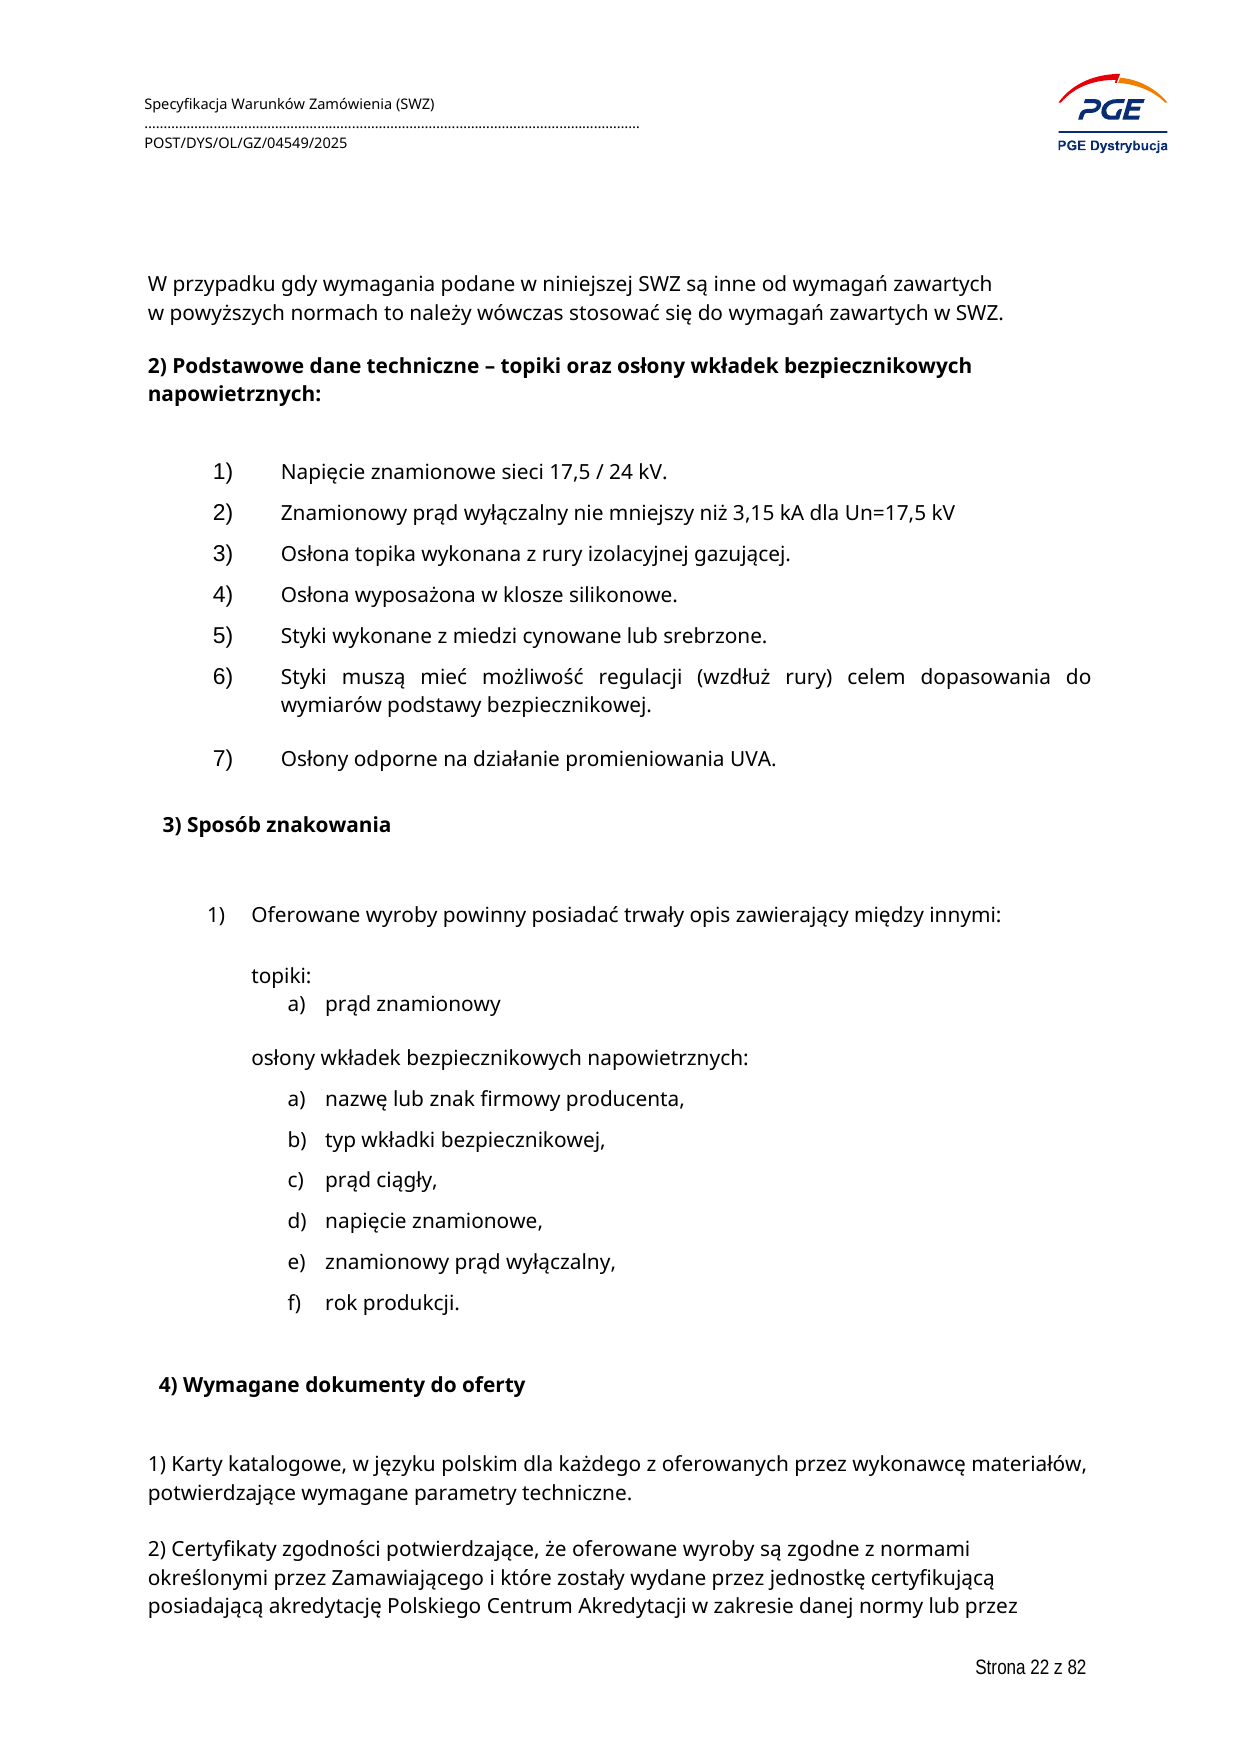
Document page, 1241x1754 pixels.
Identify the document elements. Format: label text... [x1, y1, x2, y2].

list Osłony odporne na działanie promieniowania UVA. [213, 744, 1092, 772]
list znamionowy prąd wyłączalny, [287, 1247, 1092, 1276]
text W przypadku gdy wymagania podane w niniejszej SWZ są inne od wymagań zawartych w powyższych normach to należy wówczas stosować się do wymagań zawartych w SWZ. [148, 269, 1092, 326]
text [148, 1534, 1092, 1620]
list Osłona topika wykonana z rury izolacyjnej gazującej. [213, 539, 1092, 567]
list napięcie znamionowe, [287, 1207, 1092, 1235]
list Styki muszą mieć możliwość regulacji (wzdłuż rury) celem dopasowania do wymiarów podstawy bezpiecznikowej. [213, 662, 1092, 719]
subtitle 3) Sposób znakowania [162, 810, 1092, 838]
list typ wkładki bezpiecznikowej, [287, 1125, 1092, 1153]
list osłony wkładek bezpiecznikowych napowietrznych: [251, 1043, 1092, 1071]
list Oferowane wyroby powinny posiadać trwały opis zawierający między innymi: [207, 900, 1092, 928]
list prąd znamionowy [287, 989, 1092, 1018]
text 2) Podstawowe dane techniczne – topiki oraz osłony wkładek bezpiecznikowych napowietrznych: [148, 351, 1092, 408]
list nazwę lub znak firmowy producenta, [287, 1084, 1092, 1112]
list topiki: [251, 961, 1092, 989]
list prąd ciągły, [287, 1166, 1092, 1194]
list rok produkcji. [287, 1288, 1092, 1317]
list Znamionowy prąd wyłączalny nie mniejszy niż 3,15 kA dla Un=17,5 kV [213, 498, 1092, 527]
list Napięcie znamionowe sieci 17,5 / 24 kV. [213, 457, 1092, 486]
list Styki wykonane z miedzi cynowane lub srebrzone. [213, 621, 1092, 649]
text 4) Wymagane dokumenty do oferty [148, 1370, 1092, 1399]
list Osłona wyposażona w klosze silikonowe. [213, 580, 1092, 608]
text 1) Karty katalogowe, w języku polskim dla każdego z oferowanych przez wykonawcę materiałów, potwierdzające wymagane parametry techniczne. [148, 1449, 1092, 1506]
